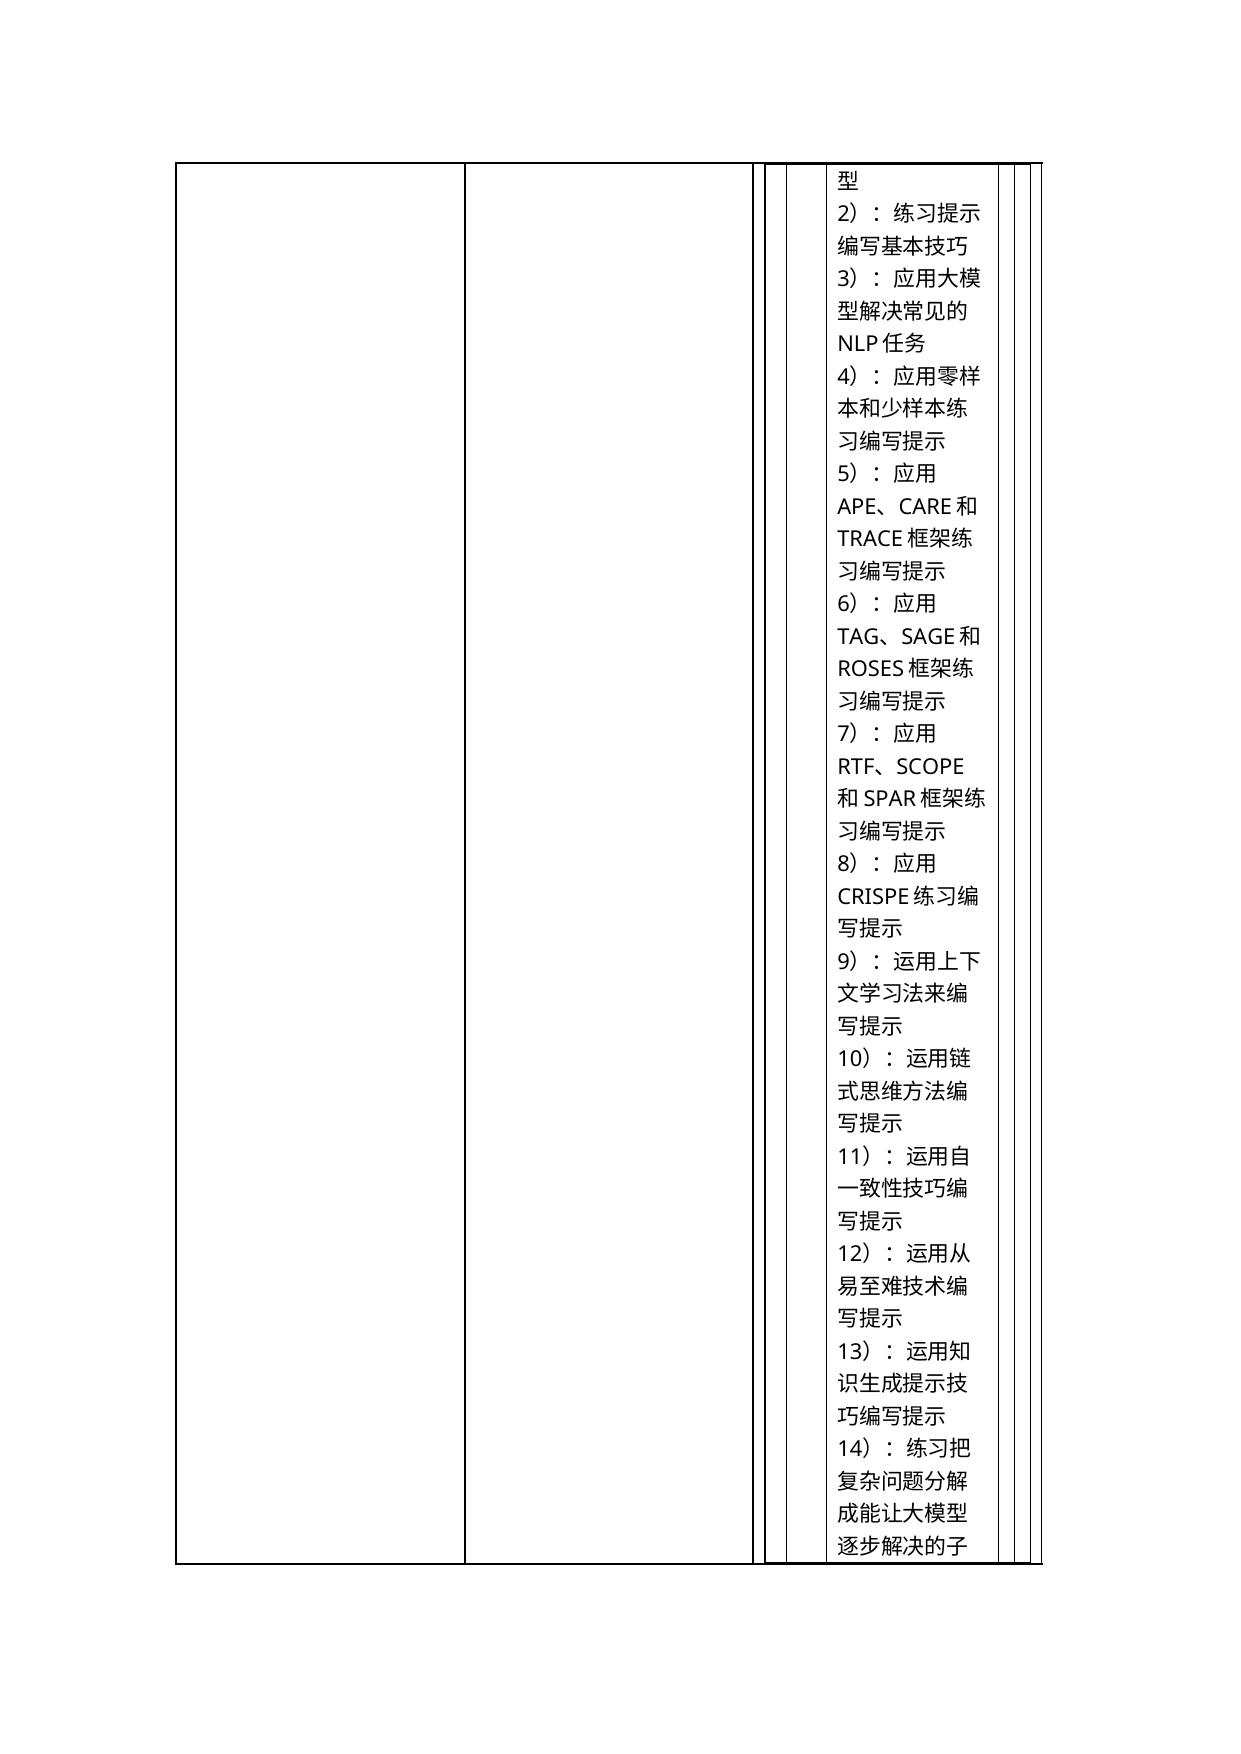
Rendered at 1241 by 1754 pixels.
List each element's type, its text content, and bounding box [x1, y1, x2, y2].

table_cell [466, 164, 752, 1563]
table_cell [766, 165, 786, 1562]
table_cell [754, 164, 764, 1563]
table_cell [787, 165, 826, 1562]
table_cell [1015, 165, 1030, 1562]
table_cell 2 [177, 164, 464, 1563]
table_cell [1031, 164, 1041, 1563]
table_cell [827, 165, 998, 1562]
table_cell [999, 165, 1014, 1562]
